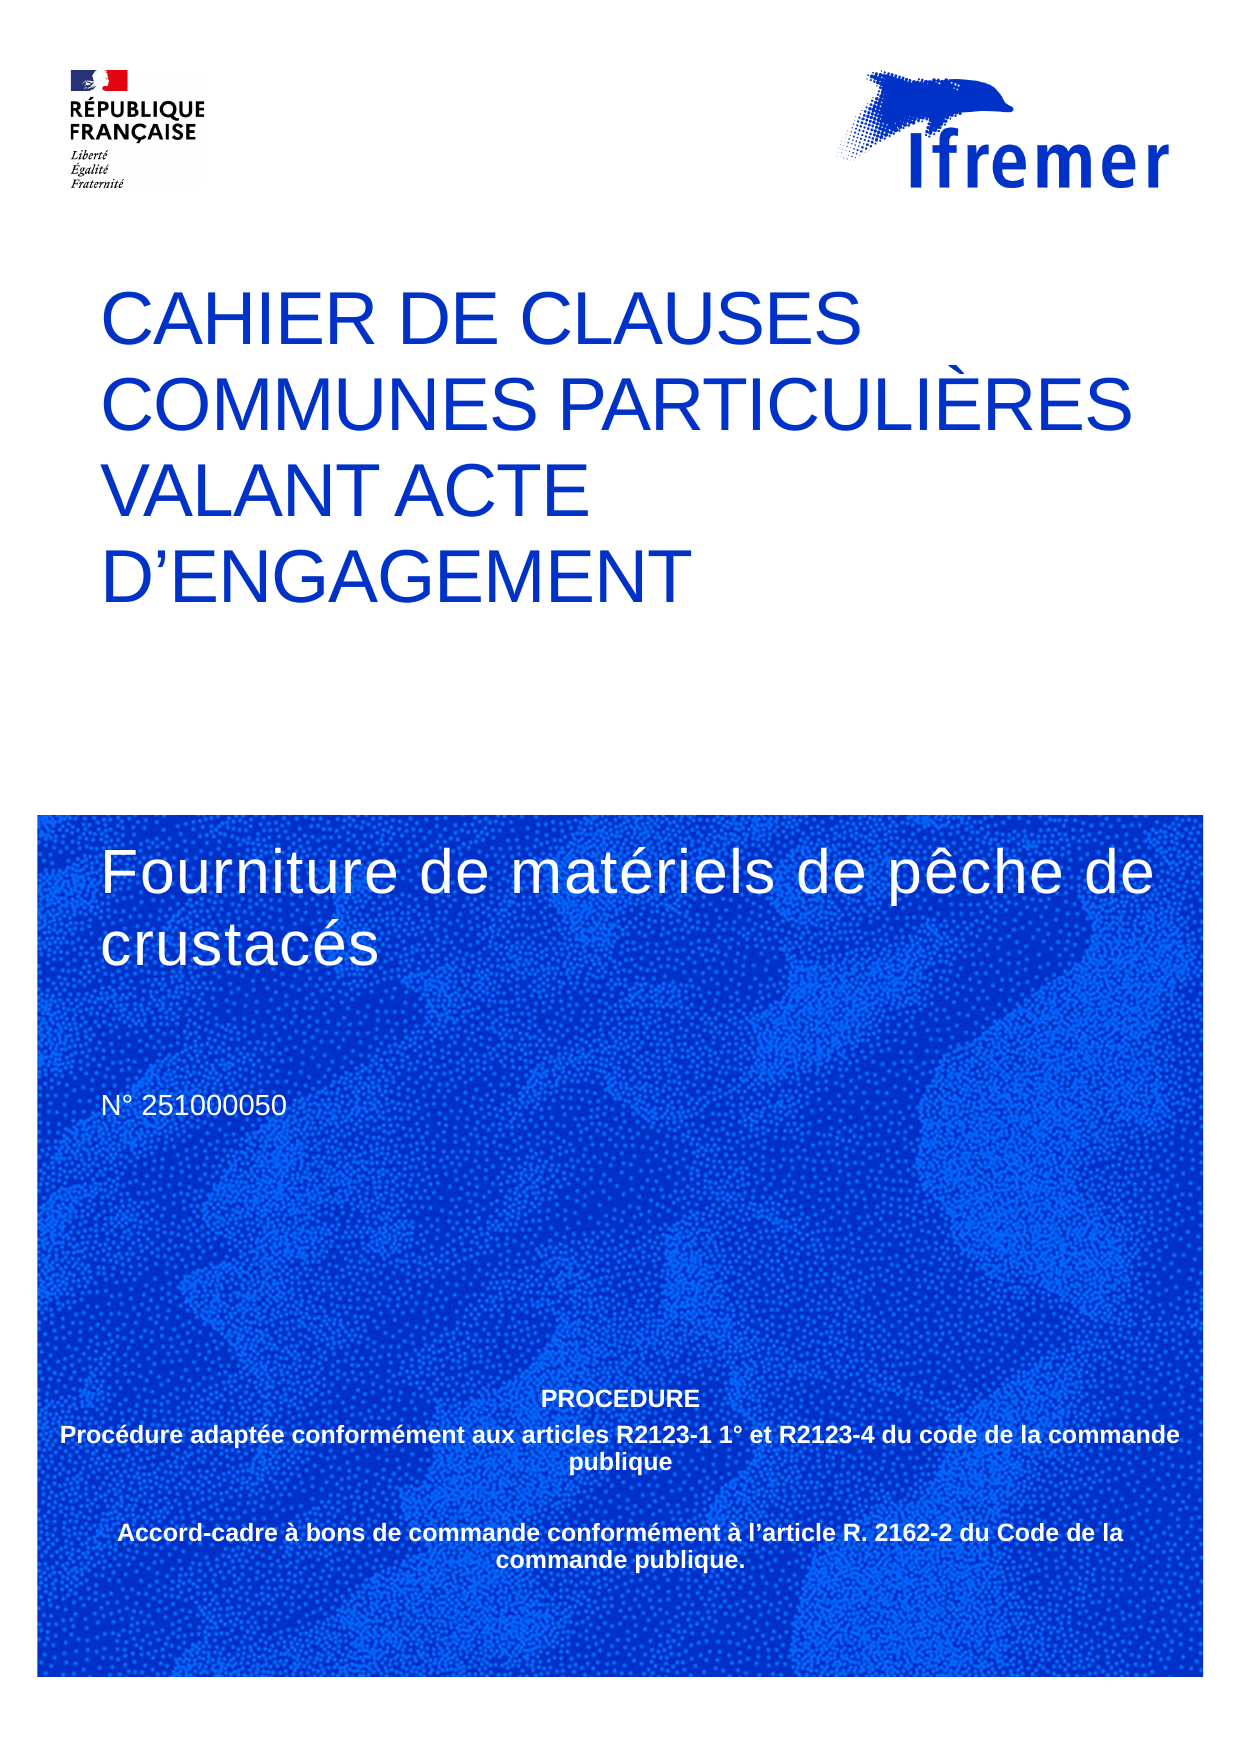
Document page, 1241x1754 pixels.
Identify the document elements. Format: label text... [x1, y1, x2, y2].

picture [70, 70, 205, 188]
picture [836, 70, 1169, 188]
text N° 251000050 [71, 1094, 1169, 1121]
subtitle Fourniture de matériels de pêche de crustacés [100, 834, 1169, 978]
subtitle CAHIER DE CLAUSES COMMUNES PARTICULIÈRES VALANT ACTE D’ENGAGEMENT [100, 274, 1169, 619]
picture [37, 815, 1204, 1677]
